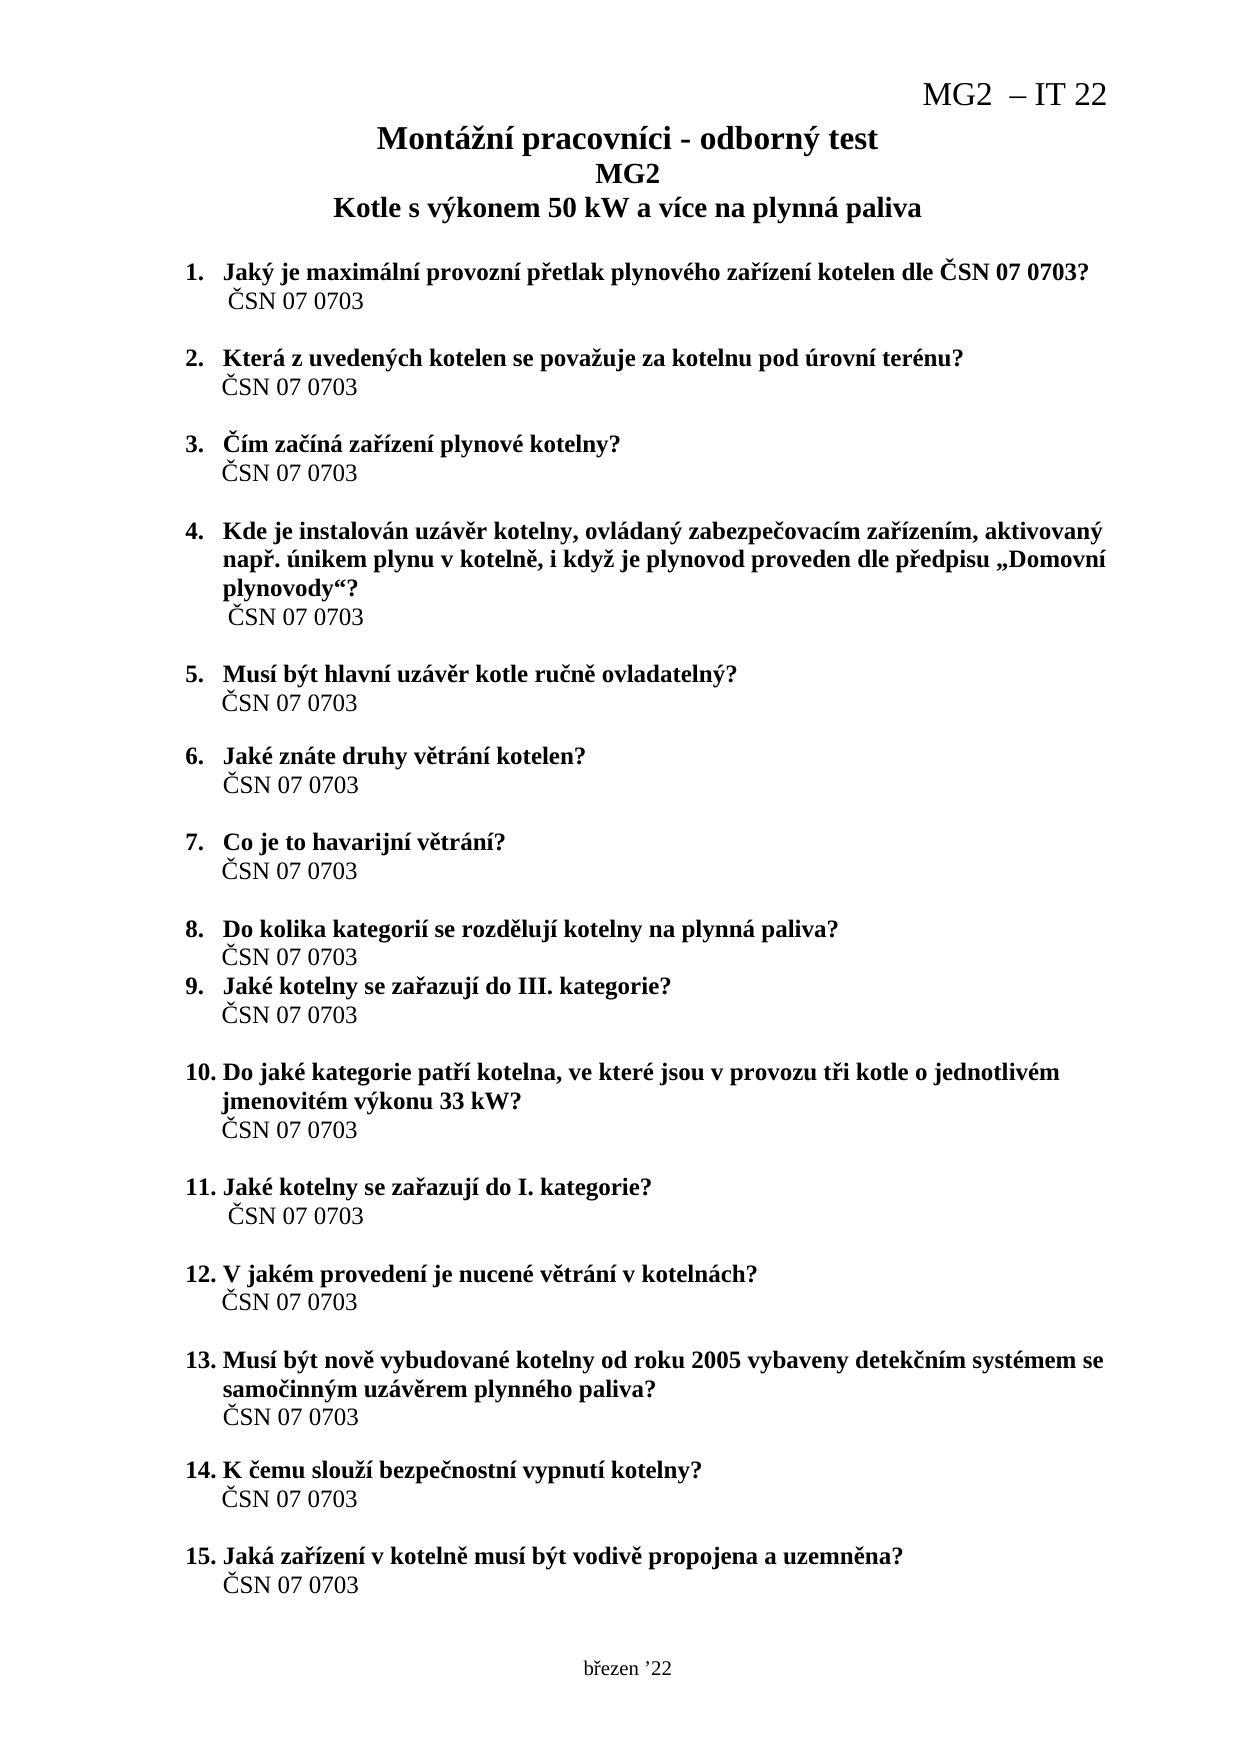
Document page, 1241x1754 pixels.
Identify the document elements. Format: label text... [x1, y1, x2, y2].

text ČSN 07 0703 [221, 458, 1107, 487]
list Do jaké kategorie patří kotelna, ve které jsou v provozu tři kotle o jednotlivém [185, 1057, 1107, 1086]
list Jaká zařízení v kotelně musí být vodivě propojena a uzemněna? [185, 1541, 1107, 1570]
text ČSN 07 0703 [221, 1201, 1107, 1230]
list Kde je instalován uzávěr kotelny, ovládaný zabezpečovacím zařízením, aktivovaný např. únikem plynu v kotelně, i když je plynovod proveden dle předpisu „Domovní plynovody“? [185, 516, 1107, 602]
text ČSN 07 0703 [185, 770, 1107, 799]
subtitle ČSN 07 0703 [223, 1402, 1107, 1431]
subtitle ČSN 07 0703 [148, 688, 1107, 717]
list V jakém provedení je nucené větrání v kotelnách? [185, 1259, 1107, 1287]
text ČSN 07 0703 [148, 286, 1107, 314]
text jmenovitém výkonu 33 kW? [185, 1086, 1107, 1115]
list Jaké kotelny se zařazují do I. kategorie? [185, 1172, 1107, 1201]
list Čím začíná zařízení plynové kotelny? [185, 429, 1107, 458]
list Jaké kotelny se zařazují do III. kategorie? [185, 971, 1107, 1000]
list Která z uvedených kotelen se považuje za kotelnu pod úrovní terénu? [185, 343, 1107, 372]
list Jaké znáte druhy větrání kotelen? [185, 741, 1107, 770]
text ČSN 07 0703 [221, 856, 1107, 885]
text ČSN 07 0703 [221, 1000, 1107, 1029]
list Musí být nově vybudované kotelny od roku 2005 vybaveny detekčním systémem se samočinným uzávěrem plynného paliva? [185, 1345, 1107, 1402]
list K čemu slouží bezpečnostní vypnutí kotelny? [185, 1455, 1107, 1484]
text ČSN 07 0703 [221, 1115, 1107, 1144]
text ČSN 07 0703 [221, 372, 1107, 401]
title MG2 [148, 156, 1107, 190]
text ČSN 07 0703 [221, 1287, 1107, 1316]
title Kotle s výkonem 50 kW a více na plynná paliva [148, 190, 1107, 223]
title Montážní pracovníci - odborný test [148, 118, 1107, 156]
text ČSN 07 0703 [221, 1484, 1107, 1513]
text ČSN 07 0703 [221, 602, 1107, 631]
list Jaký je maximální provozní přetlak plynového zařízení kotelen dle ČSN 07 0703? [185, 257, 1107, 286]
text ČSN 07 0703 [223, 1570, 1107, 1599]
list Musí být hlavní uzávěr kotle ručně ovladatelný? [185, 659, 1107, 688]
list Do kolika kategorií se rozdělují kotelny na plynná paliva? [185, 914, 1107, 942]
subtitle ČSN 07 0703 [221, 942, 1107, 971]
list Co je to havarijní větrání? [185, 827, 1107, 856]
